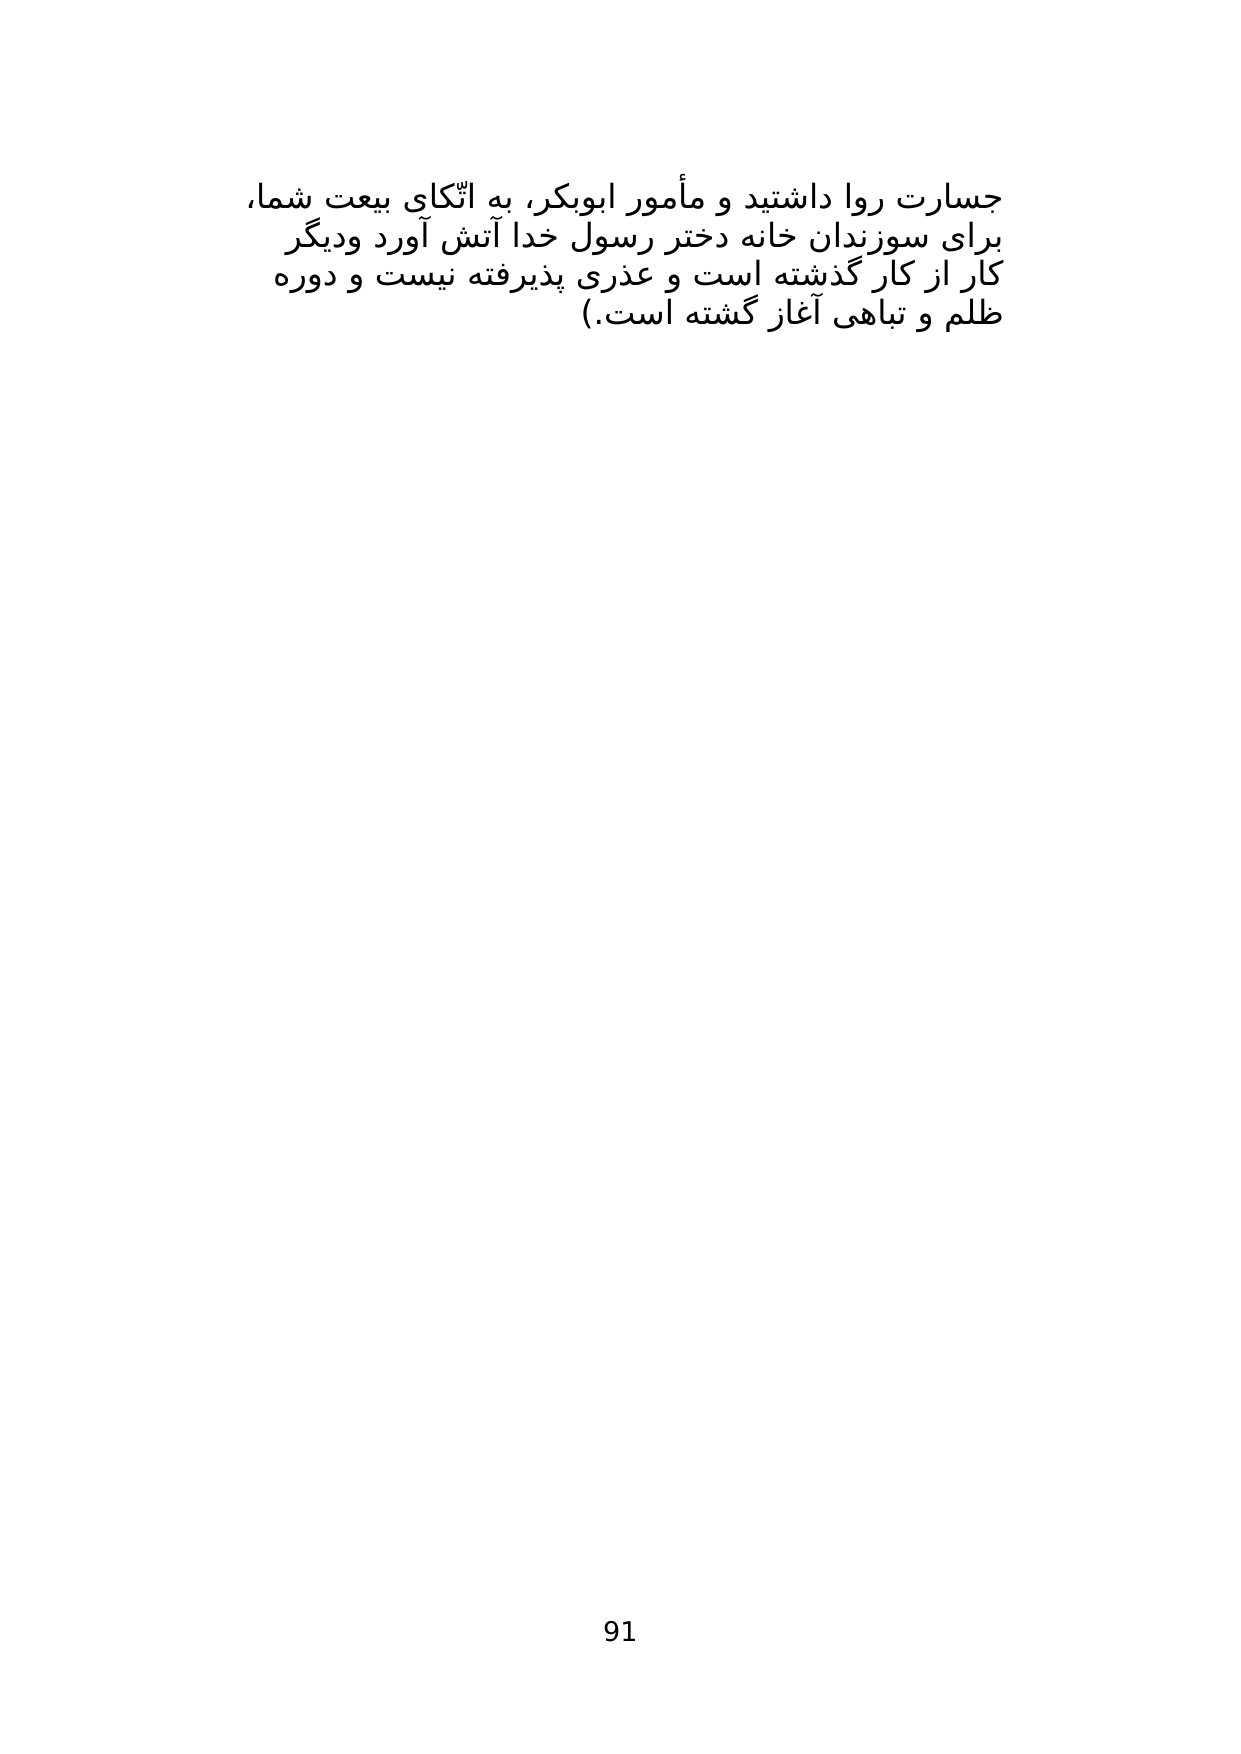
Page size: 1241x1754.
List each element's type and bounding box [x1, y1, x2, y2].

text [236, 177, 1004, 333]
